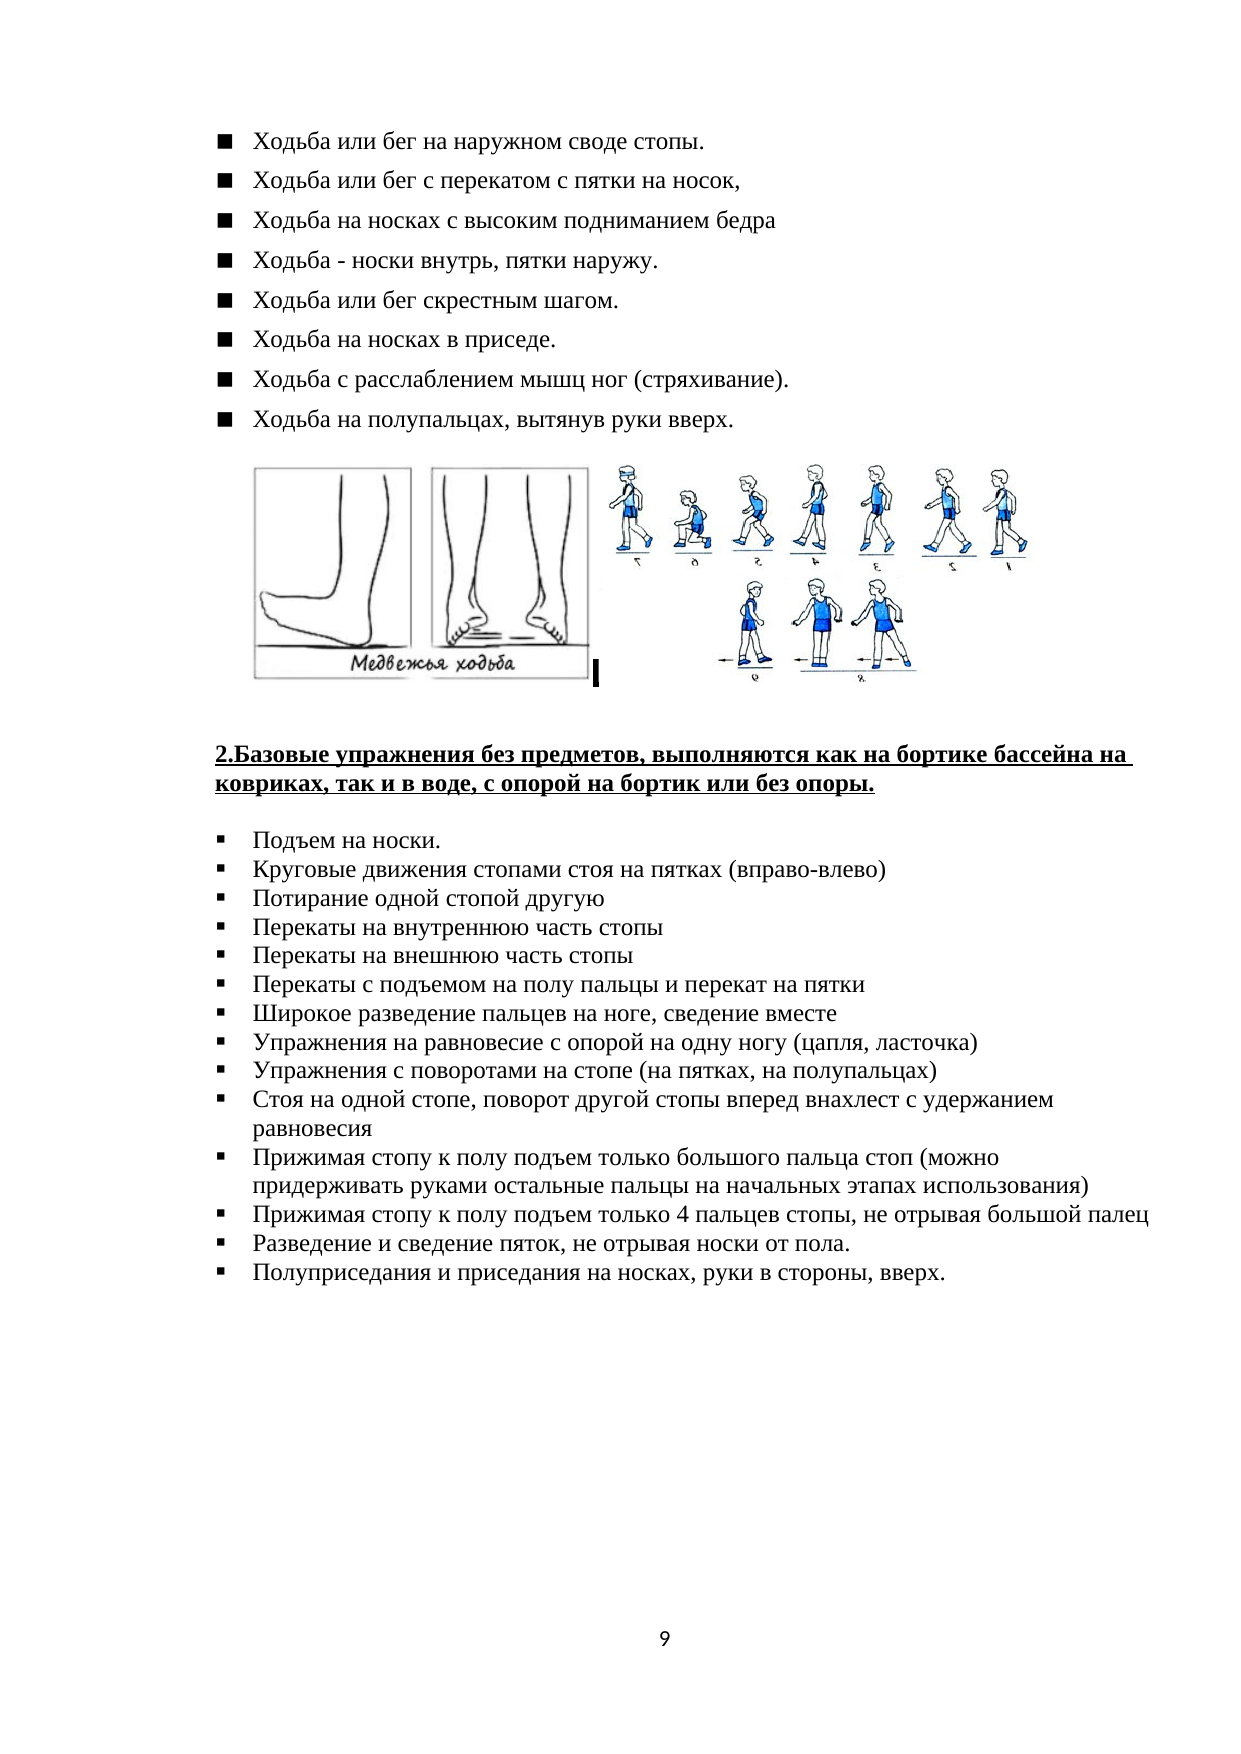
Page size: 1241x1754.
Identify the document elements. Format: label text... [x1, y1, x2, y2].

list Прижимая стопу к полу подъем только большого пальца стоп (можно придерживать руками остальные пальцы на начальных этапах использования) [215, 1142, 1152, 1199]
list Ходьба - носки внутрь, пятки наружу. [215, 237, 1152, 277]
list Упражнения на равновесие с опорой на одну ногу (цапля, ласточка) [215, 1027, 1152, 1056]
list Широкое разведение пальцев на ноге, сведение вместе [215, 998, 1152, 1027]
list Подъем на носки. [215, 826, 1152, 854]
list Ходьба на носках с высоким подниманием бедра [215, 197, 1152, 237]
picture [252, 464, 593, 682]
list Перекаты с подъемом на полу пальцы и перекат на пятки [215, 969, 1152, 998]
list Ходьба с расслаблением мышц ног (стряхивание). [215, 356, 1152, 396]
list Перекаты на внешнюю часть стопы [215, 941, 1152, 969]
list Ходьба или бег скрестным шагом. [215, 277, 1152, 317]
list Упражнения с поворотами на стопе (на пятках, на полупальцах) [215, 1056, 1152, 1084]
list Потирание одной стопой другую [215, 883, 1152, 912]
list Ходьба или бег с перекатом с пятки на носок, [215, 158, 1152, 197]
list Разведение и сведение пяток, не отрывая носки от пола. [215, 1228, 1152, 1257]
list Стоя на одной стопе, поворот другой стопы вперед внахлест с удержанием равновесия [215, 1084, 1152, 1142]
list Полуприседания и приседания на носках, руки в стороны, вверх. [215, 1257, 1152, 1286]
list Прижимая стопу к полу подъем только 4 пальцев стопы, не отрывая большой палец [215, 1199, 1152, 1228]
picture [598, 464, 1034, 682]
list Ходьба на носках в приседе. [215, 317, 1152, 356]
list Перекаты на внутреннюю часть стопы [215, 912, 1152, 941]
text 2.Базовые упражнения без предметов, выполняются как на бортике бассейна на ковриках, так и в воде, с опорой на бортик или без опоры. [215, 739, 1152, 797]
list Ходьба на полупальцах, вытянув руки вверх. [215, 396, 1152, 436]
list Круговые движения стопами стоя на пятках (вправо-влево) [215, 854, 1152, 883]
list Ходьба или бег на наружном своде стопы. [215, 118, 1152, 158]
